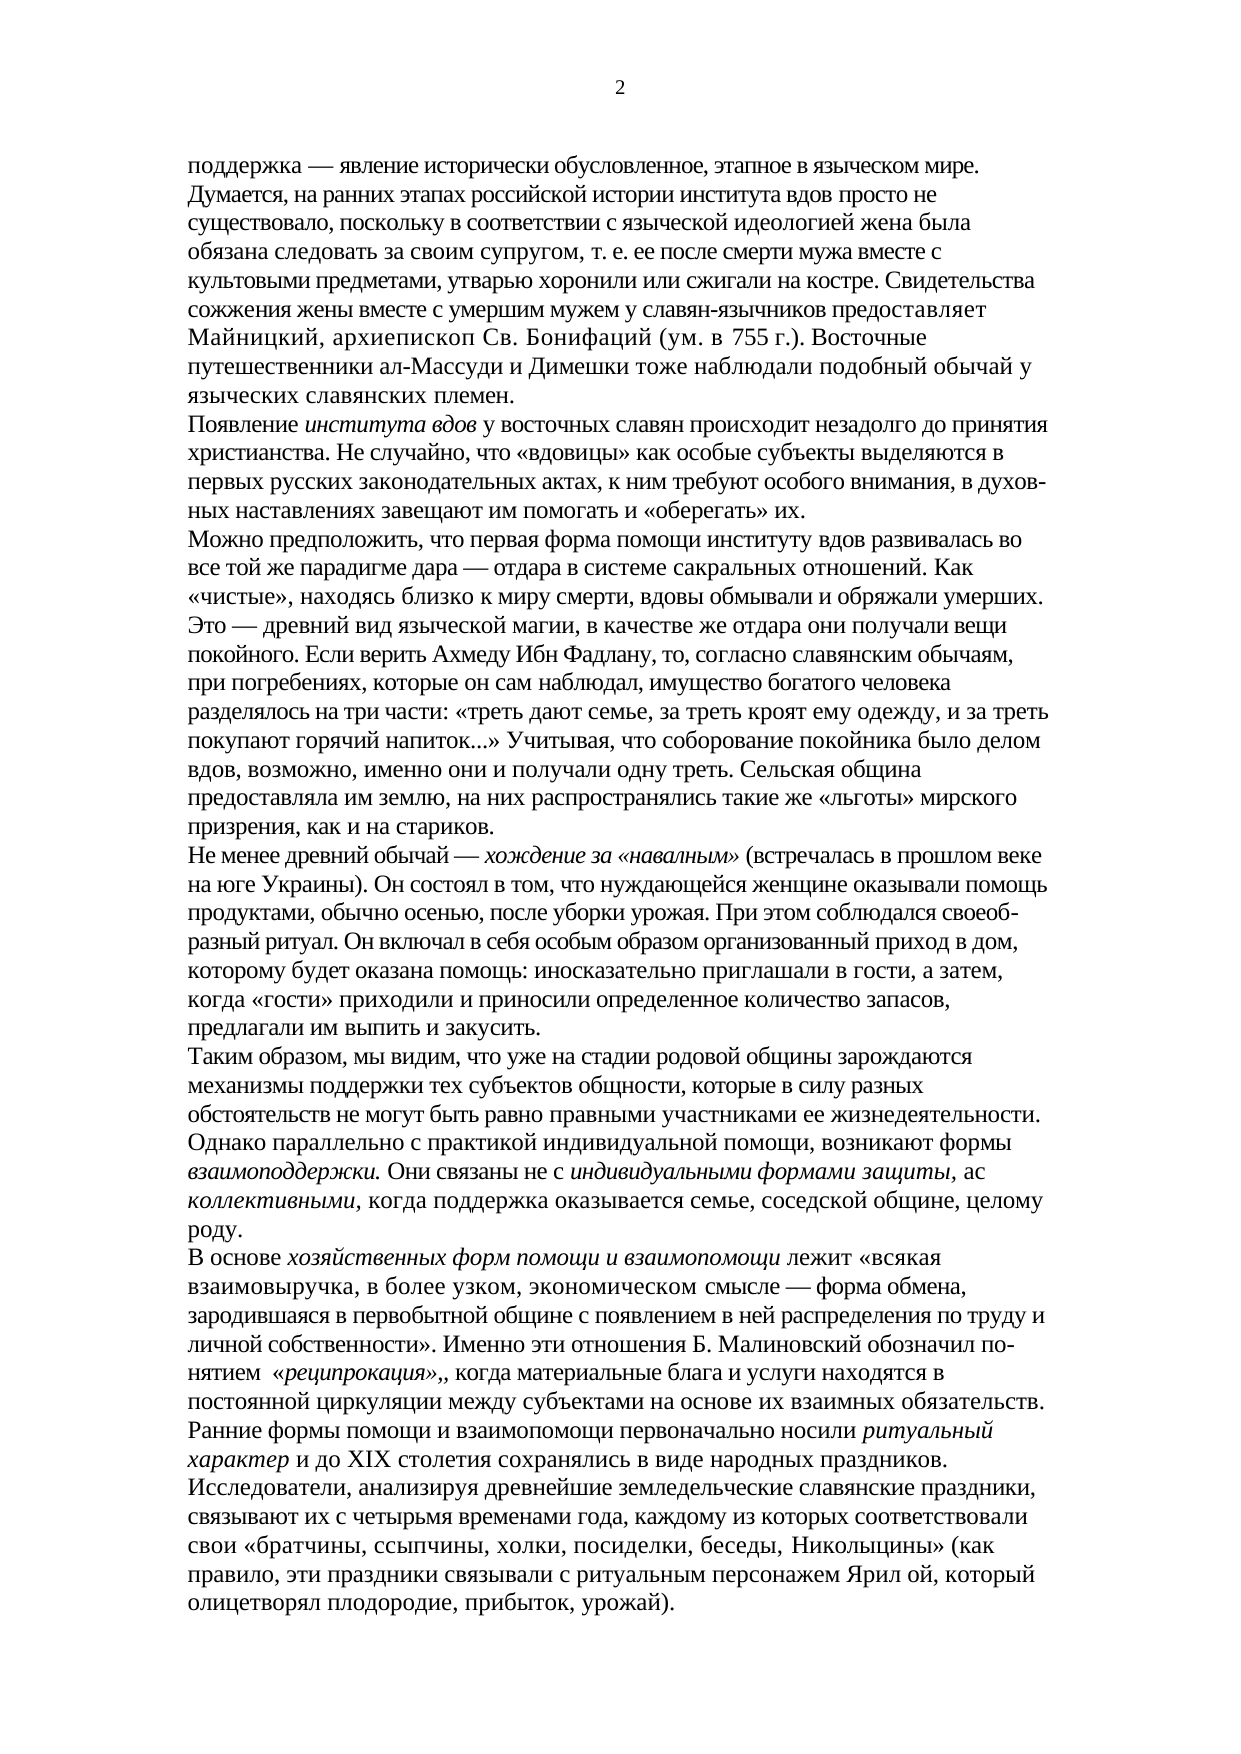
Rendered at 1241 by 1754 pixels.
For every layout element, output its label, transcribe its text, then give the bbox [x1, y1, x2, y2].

text Не менее древний обычай — хождение за «навалным» (встречалась в прошлом веке на юге Украины). Он состоял в том, что нуждающейся женщине оказывали помощь продуктами, обычно осенью, после уборки урожая. При этом соблюдался своеобразный ритуал. Он включал в себя особым образом организованный приход в дом, которому будет оказана помощь: иносказательно приглашали в гости, а затем, когда «гости» приходили и приносили определенное количество запасов, предлагали им выпить и закусить. [187, 840, 1053, 1041]
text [187, 150, 1053, 409]
text В основе хозяйственных форм помощи и взаимопомощи лежит «всякая взаимовыручка, в более узком, экономическом смысле — форма обмена, зародившаяся в первобытной общине с появлением в ней распределения по труду и личной собственности». Именно эти отношения Б. Малиновский обозначил понятием «реципрокация»,, когда материальные блага и услуги находятся в постоянной циркуляции между субъектами на основе их взаимных обязательств. [187, 1242, 1053, 1415]
text Появление института вдов у восточных славян происходит незадолго до принятия христианства. Не случайно, что «вдовицы» как особые субъекты выделяются в первых русских законодательных актах, к ним требуют особого внимания, в духовных наставлениях завещают им помогать и «оберегать» их. [187, 409, 1053, 524]
text Можно предположить, что первая форма помощи институту вдов развивалась во все той же парадигме дара — отдара в системе сакральных отношений. Как «чистые», находясь близко к миру смерти, вдовы обмывали и обряжали умерших. Это — древний вид языческой магии, в качестве же отдара они получали вещи покойного. Если верить Ахмеду Ибн Фадлану, то, согласно славянским обычаям, при погребениях, которые он сам наблюдал, имущество богатого человека разделялось на три части: «треть дают семье, за треть кроят ему одежду, и за треть покупают горячий напиток...» Учитывая, что соборование покойника было делом вдов, возможно, именно они и получали одну треть. Сельская община предоставляла им землю, на них распространялись такие же «льготы» мирского призрения, как и на стариков. [187, 524, 1053, 840]
text Ранние формы помощи и взаимопомощи первоначально носили ритуальный характер и до XIX столетия сохранялись в виде народных праздников. Исследователи, анализируя древнейшие земледельческие славянские праздники, связывают их с четырьмя временами года, каждому из которых соответствовали свои «братчины, ссыпчины, холки, посиделки, беседы, Николыцины» (как правило, эти праздники связывали с ритуальным персонажем Ярил ой, который олицетворял плодородие, прибыток, урожай). [187, 1415, 1053, 1616]
text Таким образом, мы видим, что уже на стадии родовой общины зарождаются механизмы поддержки тех субъектов общности, которые в силу разных обстоятельств не могут быть равно правными участниками ее жизнедеятельности. Однако параллельно с практикой индивидуальной помощи, возникают формы взаимоподдержки. Они связаны не с индивидуальными формами защиты, ас коллективными, когда поддержка оказывается семье, соседской общине, целому роду. [187, 1041, 1053, 1242]
